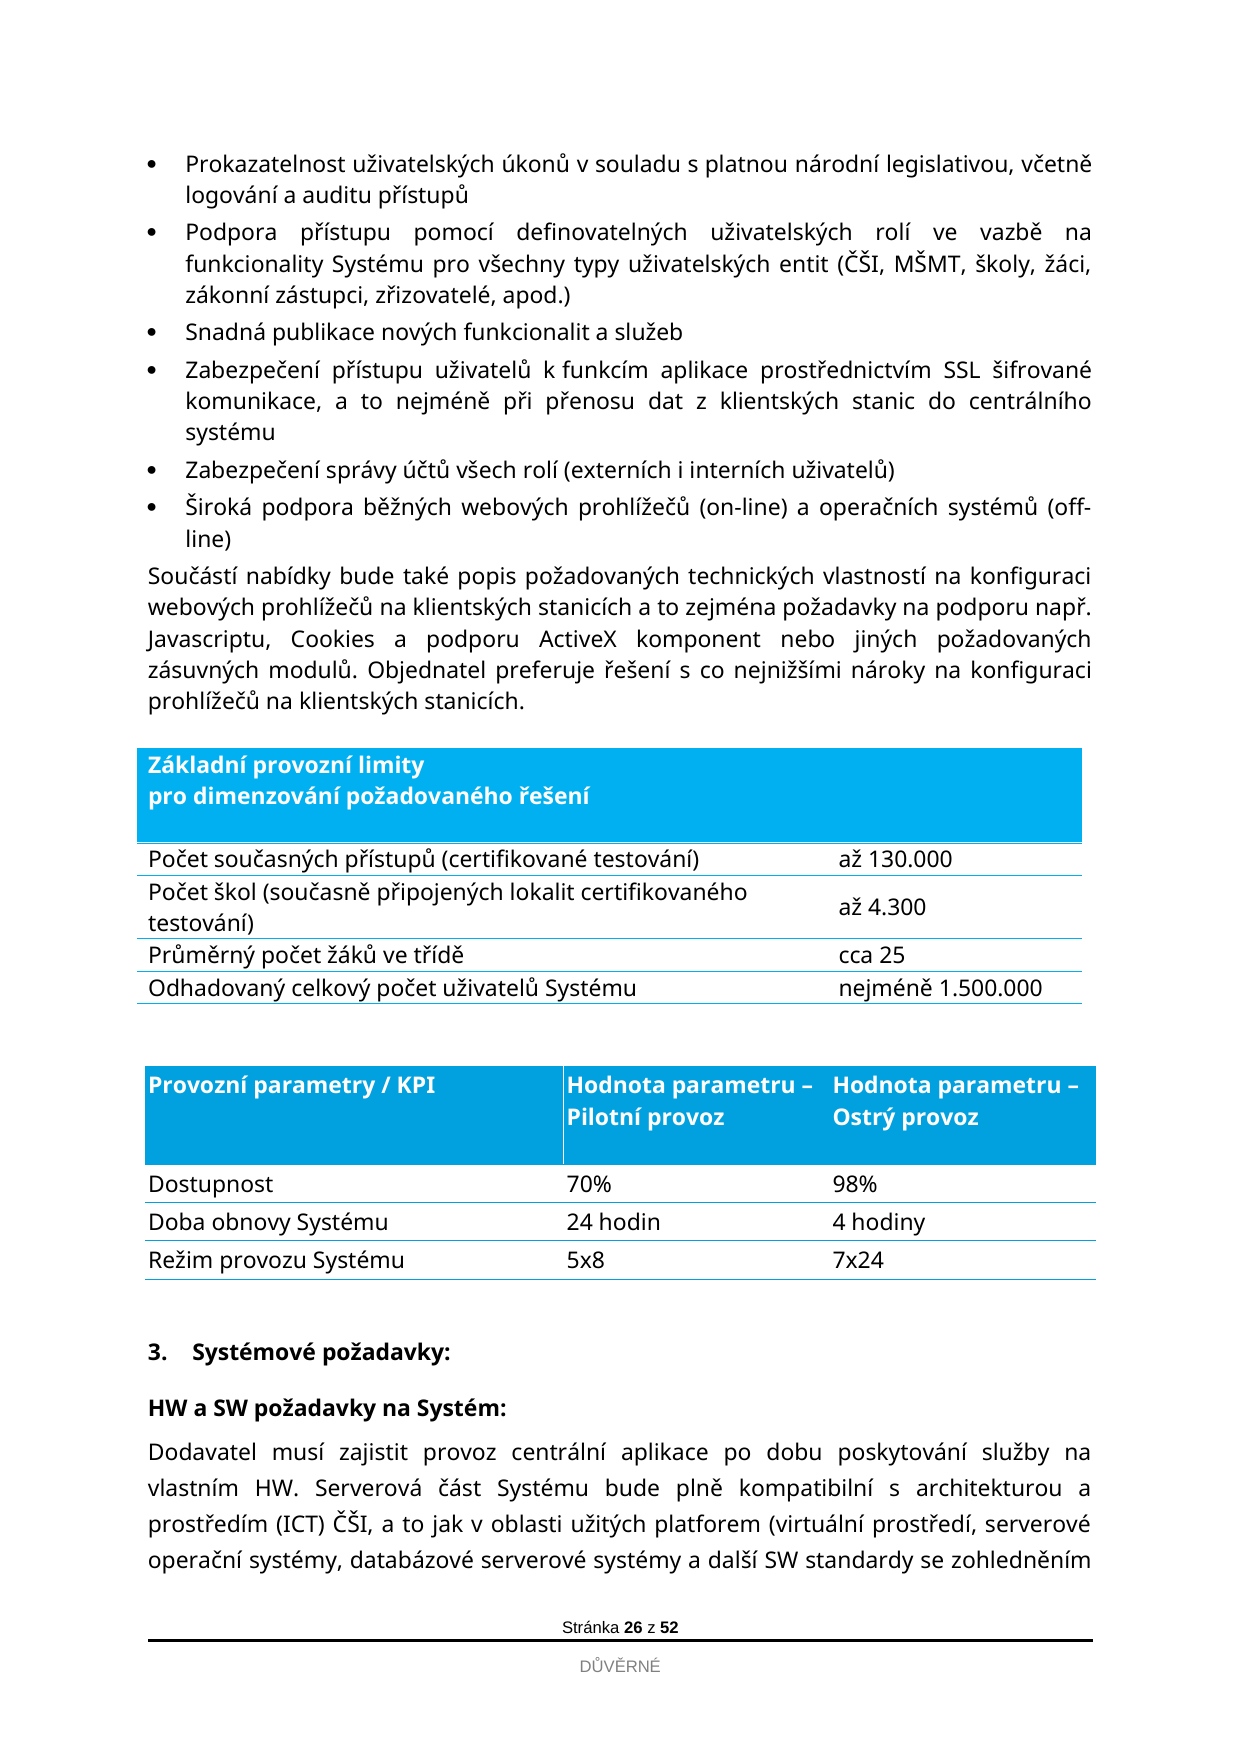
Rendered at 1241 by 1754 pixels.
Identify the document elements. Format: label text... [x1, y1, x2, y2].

table_cell 70% [564, 1165, 829, 1202]
table_cell Režim provozu Systému [145, 1241, 563, 1278]
list Podpora přístupu pomocí definovatelných uživatelských rolí ve vazbě na funkcionality Systému pro všechny typy uživatelských entit (ČŠI, MŠMT, školy, žáci, zákonní zástupci, zřizovatelé, apod.) [148, 216, 1093, 310]
list Zabezpečení přístupu uživatelů k funkcím aplikace prostřednictvím SSL šifrované komunikace, a to nejméně při přenosu dat z klientských stanic do centrálního systému [148, 354, 1093, 448]
list Prokazatelnost uživatelských úkonů v souladu s platnou národní legislativou, včetně logování a auditu přístupů [148, 148, 1093, 210]
text Součástí nabídky bude také popis požadovaných technických vlastností na konfiguraci webových prohlížečů na klientských stanicích a to zejména požadavky na podporu např. Javascriptu, Cookies a podporu ActiveX komponent nebo jiných požadovaných zásuvných modulů. Objednatel preferuje řešení s co nejnižšími nároky na konfiguraci prohlížečů na klientských stanicích. [148, 560, 1093, 716]
list Široká podpora běžných webových prohlížečů (on-line) a operačních systémů (off-line) [148, 491, 1093, 554]
list Zabezpečení správy účtů všech rolí (externích i interních uživatelů) [148, 454, 1093, 485]
table_cell 7x24 [829, 1241, 1096, 1278]
table_cell Průměrný počet žáků ve třídě [137, 939, 827, 971]
table_cell až 4.300 [827, 876, 1082, 938]
table_header Základní provozní limity pro dimenzování požadovaného řešení [137, 749, 827, 842]
table_cell 4 hodiny [829, 1203, 1096, 1240]
table_cell cca 25 [827, 939, 1082, 971]
table_cell Počet současných přístupů (certifikované testování) [137, 844, 827, 875]
table_cell 5x8 [564, 1241, 829, 1278]
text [148, 1436, 1093, 1575]
table_cell Počet škol (současně připojených lokalit certifikovaného testování) [137, 876, 827, 938]
table_cell 98% [829, 1165, 1096, 1202]
list Systémové požadavky: [148, 1336, 1093, 1367]
text HW a SW požadavky na Systém: [148, 1392, 1093, 1423]
table_cell nejméně 1.500.000 [827, 972, 1082, 1003]
table_cell Dostupnost [145, 1165, 563, 1202]
table_header [827, 749, 1082, 842]
table_header Provozní parametry / KPI [145, 1066, 563, 1164]
table_cell Doba obnovy Systému [145, 1203, 563, 1240]
table_header Hodnota parametru – Pilotní provoz [564, 1066, 829, 1164]
list Snadná publikace nových funkcionalit a služeb [148, 316, 1093, 348]
table_header Hodnota parametru – Ostrý provoz [829, 1066, 1096, 1164]
table_cell Odhadovaný celkový počet uživatelů Systému [137, 972, 827, 1003]
table_cell až 130.000 [827, 844, 1082, 875]
table_cell 24 hodin [564, 1203, 829, 1240]
